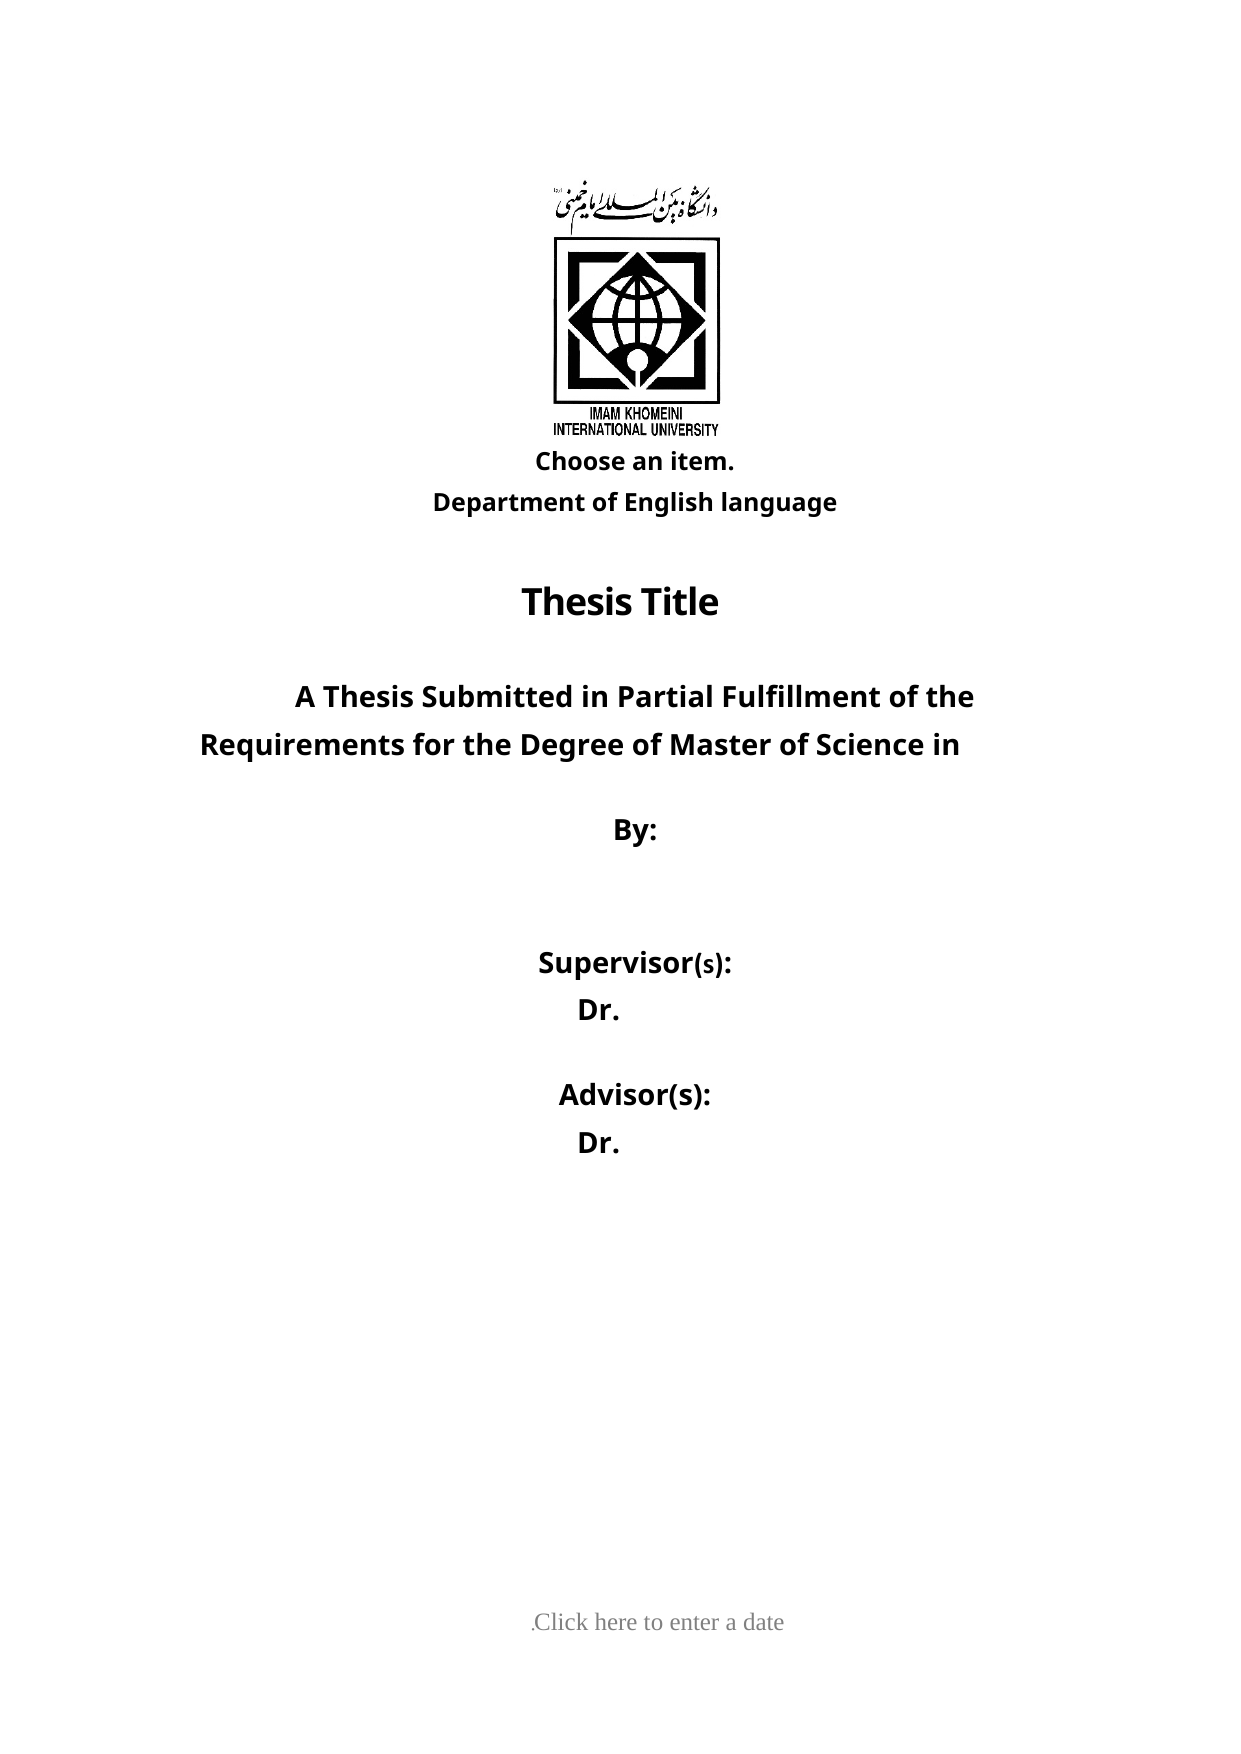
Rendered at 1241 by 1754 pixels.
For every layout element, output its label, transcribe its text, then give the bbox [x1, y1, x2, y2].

subtitle Advisor(s): [177, 1074, 1063, 1114]
subtitle Dr. [177, 1122, 1063, 1162]
picture [551, 177, 723, 437]
subtitle Dr. [177, 989, 1063, 1029]
subtitle A Thesis Submitted in Partial Fulfillment of the Requirements for the in [177, 676, 1063, 764]
subtitle Department of [177, 484, 1063, 519]
subtitle By: [177, 809, 1063, 849]
subtitle Supervisor(s): [177, 942, 1063, 982]
